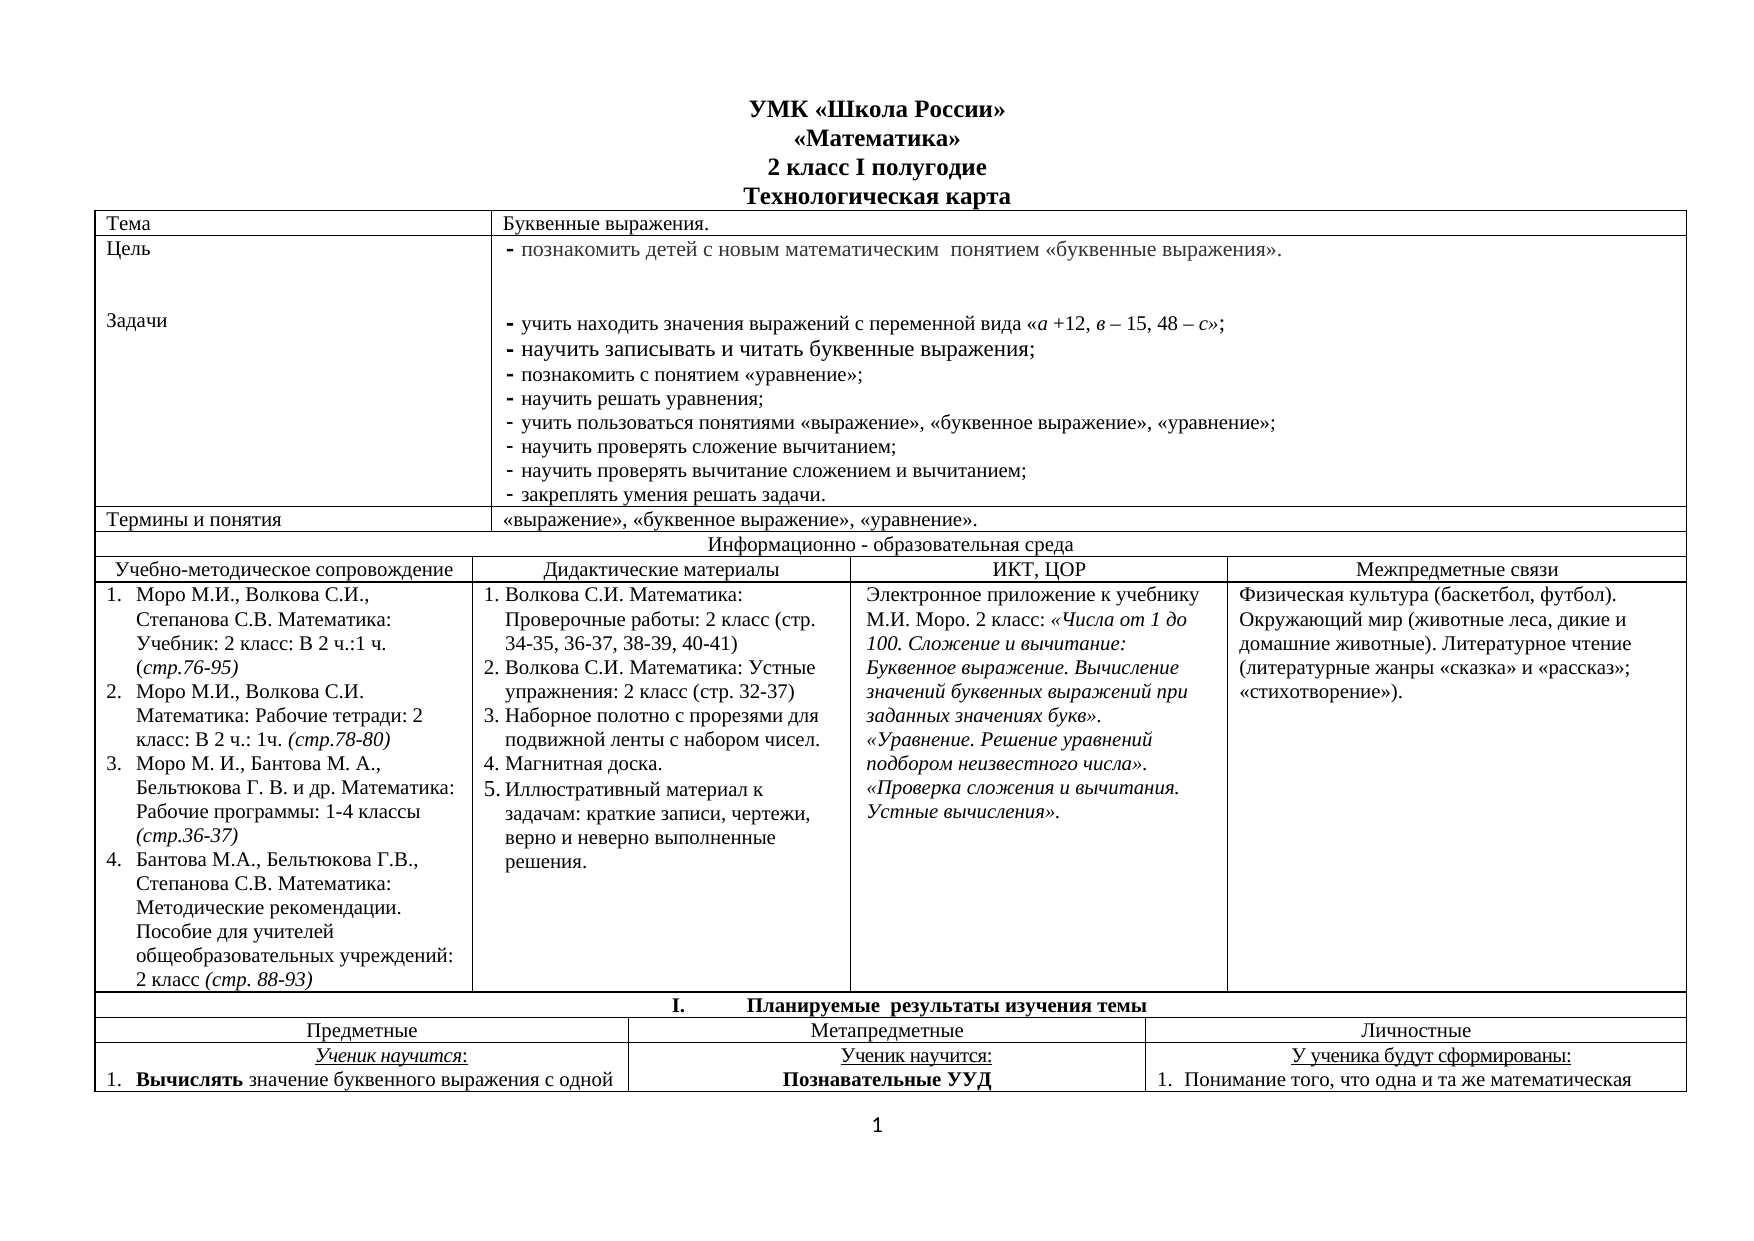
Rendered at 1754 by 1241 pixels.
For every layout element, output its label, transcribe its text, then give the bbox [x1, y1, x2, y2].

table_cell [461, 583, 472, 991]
text УМК «Школа России» [94, 94, 1659, 123]
table_header Тема [96, 211, 491, 234]
table_cell Цель Задачи [96, 236, 491, 506]
table_cell Предметные [96, 1018, 628, 1042]
table_cell Метапредметные [629, 1018, 1145, 1042]
table_cell Волкова С.И. Математика: Проверочные работы: 2 класс (стр. 34-35, 36-37, 38-39, 40-41) Волкова С.И. Математика: Устные упражнения: 2 класс (стр. 32-37) Наборное полотно с прорезями для подвижной ленты с набором чисел. Магнитная доска. Иллюстративный материал к задачам: краткие записи, чертежи, верно и неверно выполненные решения. [473, 583, 850, 991]
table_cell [96, 1043, 628, 1091]
text Технологическая карта [94, 181, 1659, 209]
table_cell Межпредметные связи [1228, 557, 1686, 581]
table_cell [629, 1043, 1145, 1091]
table_cell «выражение», «буквенное выражение», «уравнение». [492, 507, 1686, 531]
table_cell познакомить детей с новым математическим понятием «буквенные выражения». учить находить значения выражений с переменной вида «а +12, в – 15, 48 – с»; научить записывать и читать буквенные выражения; познакомить с понятием «уравнение»; научить решать уравнения; учить пользоваться понятиями «выражение», «буквенное выражение», «уравнение»; научить проверять сложение вычитанием; научить проверять вычитание сложением и вычитанием; закреплять умения решать задачи. [492, 236, 1686, 506]
text 2 класс I полугодие [94, 152, 1659, 181]
table_cell Личностные [1146, 1018, 1686, 1042]
text «Математика» [94, 123, 1659, 152]
table_cell Информационно - образовательная среда [96, 532, 1686, 556]
table_cell Термины и понятия [96, 507, 491, 531]
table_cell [1146, 1043, 1686, 1091]
table_cell Дидактические материалы [473, 557, 850, 581]
table_cell Учебно-методическое сопровождение [96, 557, 472, 581]
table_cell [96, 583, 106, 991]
table_cell Физическая культура (баскетбол, футбол). Окружающий мир (животные леса, дикие и домашние животные). Литературное чтение (литературные жанры «сказка» и «рассказ»; «стихотворение»). [1228, 583, 1686, 991]
table_cell Планируемые результаты изучения темы [96, 993, 1686, 1017]
table_header Буквенные выражения. [492, 211, 1686, 234]
table_cell Электронное приложение к учебнику М.И. Моро. 2 класс: «Числа от 1 до 100. Сложение и вычитание: Буквенное выражение. Вычисление значений буквенных выражений при заданных значениях букв». «Уравнение. Решение уравнений подбором неизвестного числа». «Проверка сложения и вычитания. Устные вычисления». [851, 583, 1227, 991]
table_cell ИКТ, ЦОР [851, 557, 1227, 581]
